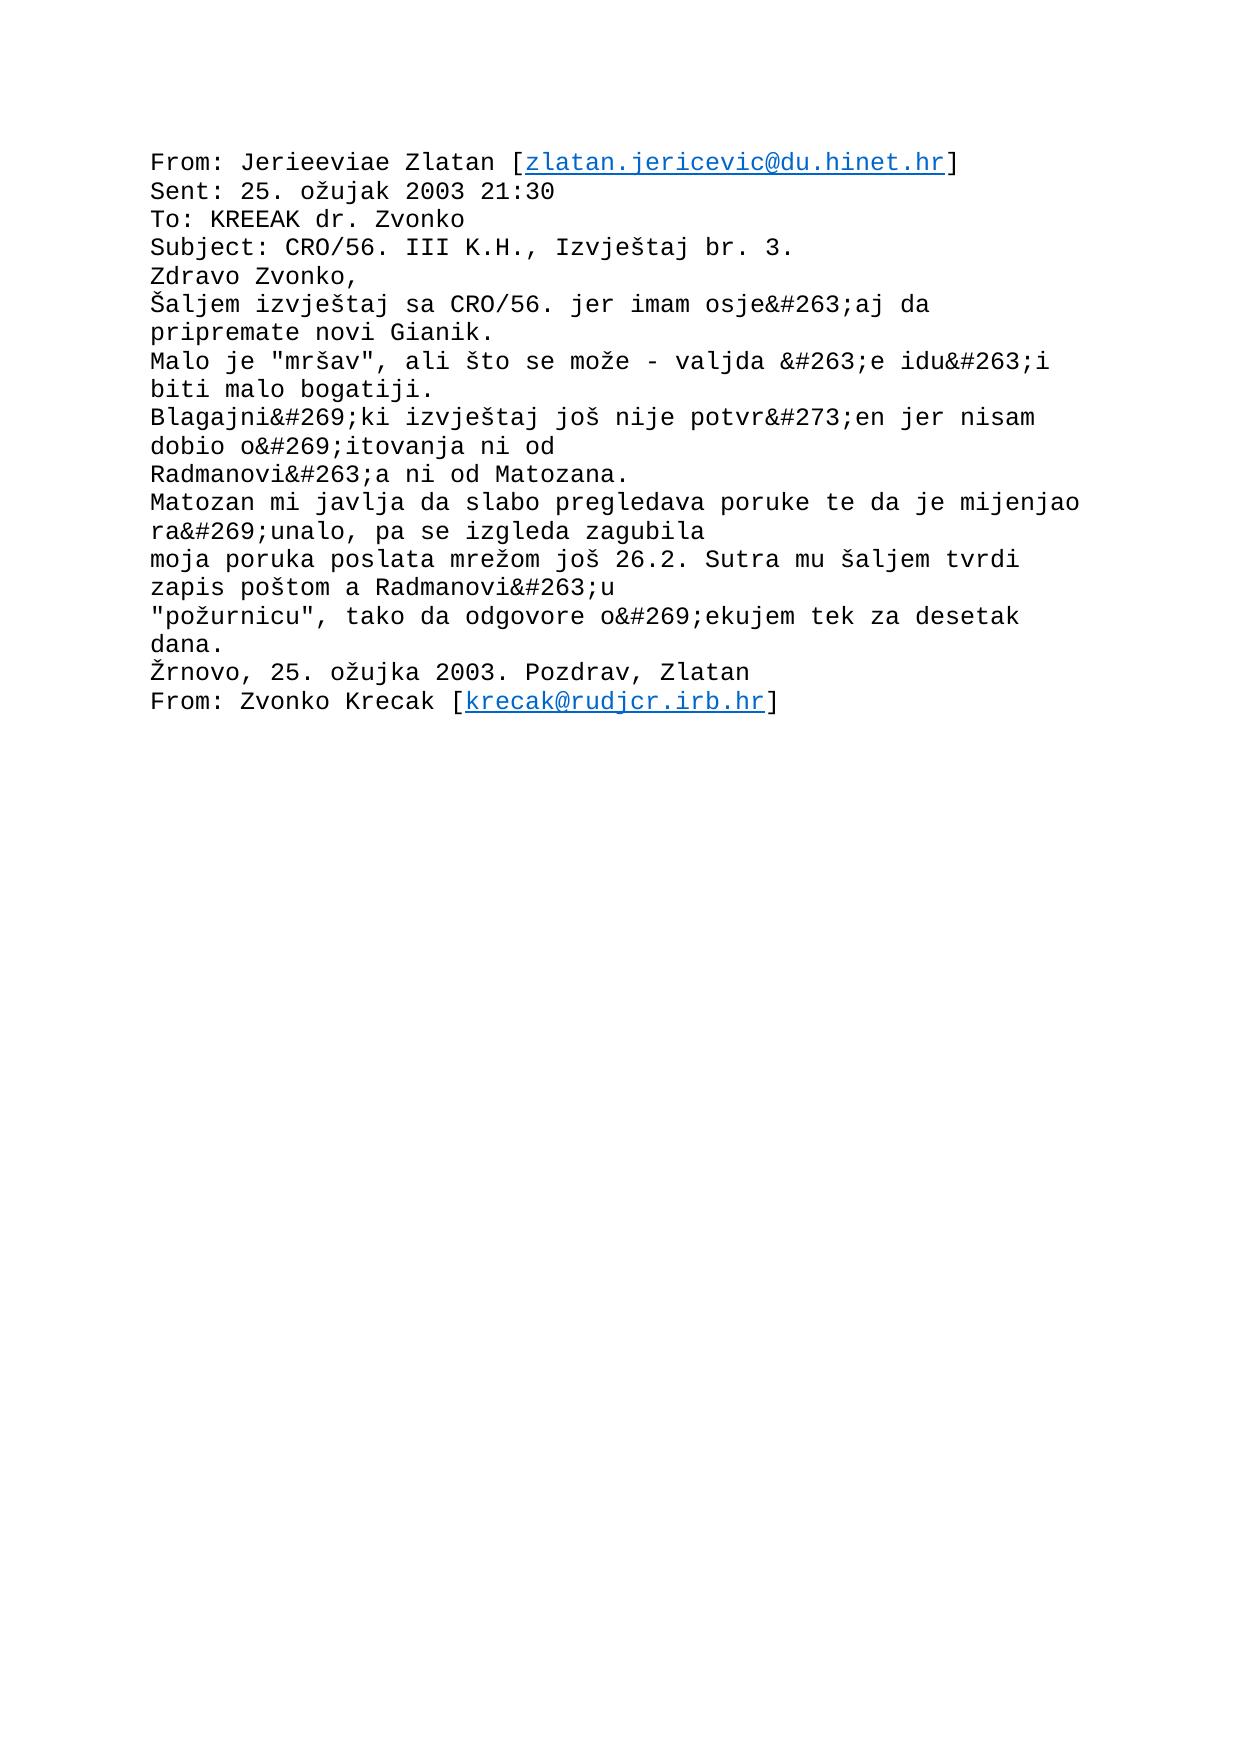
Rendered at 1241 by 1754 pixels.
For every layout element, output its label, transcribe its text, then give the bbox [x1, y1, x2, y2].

text To: KREEAK dr. Zvonko [150, 207, 1090, 235]
text Blagajni&#269;ki izvještaj još nije potvr&#273;en jer nisam dobio o&#269;itovanja ni od Radmanovi&#263;a ni od Matozana. [150, 405, 1090, 490]
text From: Zvonko Krecak [krecak@rudjcr.irb.hr] [150, 688, 1090, 717]
text Žrnovo, 25. ožujka 2003. Pozdrav, Zlatan [150, 660, 1090, 688]
text Malo je "mršav", ali što se može - valjda &#263;e idu&#263;i biti malo bogatiji. [150, 348, 1090, 405]
text Zdravo Zvonko, [150, 263, 1090, 292]
text Sent: 25. ožujak 2003 21:30 [150, 178, 1090, 207]
text Matozan mi javlja da slabo pregledava poruke te da je mijenjao ra&#269;unalo, pa se izgleda zagubila moja poruka poslata mrežom još 26.2. Sutra mu šaljem tvrdi zapis poštom a Radmanovi&#263;u "požurnicu", tako da odgovore o&#269;ekujem tek za desetak dana. [150, 490, 1090, 660]
text From: Jerieeviae Zlatan [zlatan.jericevic@du.hinet.hr] [150, 150, 1090, 178]
text Subject: CRO/56. III K.H., Izvještaj br. 3. [150, 235, 1090, 263]
text Šaljem izvještaj sa CRO/56. jer imam osje&#263;aj da pripremate novi Gianik. [150, 292, 1090, 348]
